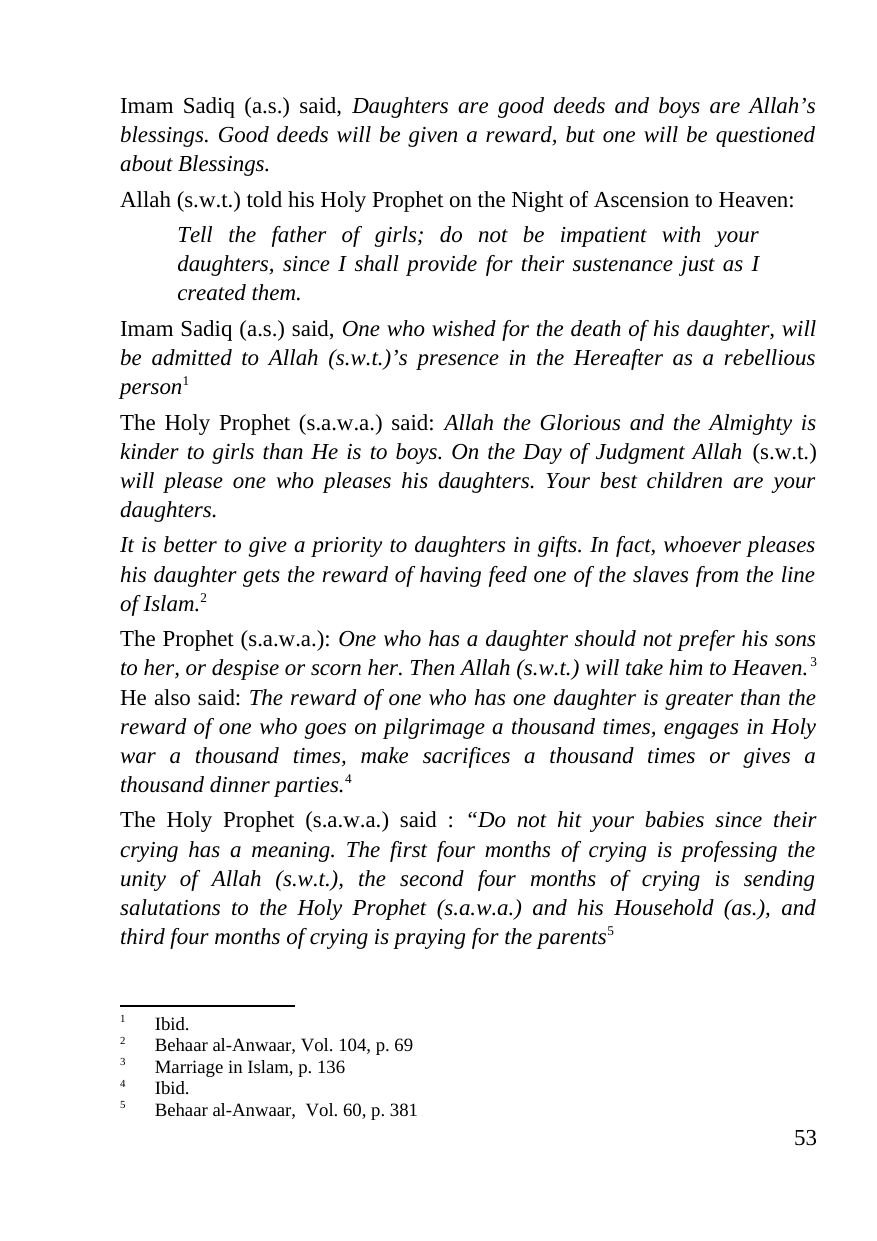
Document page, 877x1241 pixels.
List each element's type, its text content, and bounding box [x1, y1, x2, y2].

text Tell the father of girls; do not be impatient with your daughters, since I shall provide for their sustenance just as I created them. [177, 219, 760, 307]
text The Holy Prophet (s.a.w.a.) said : “Do not hit your babies since their crying has a meaning. The first four months of crying is professing the unity of Allah (s.w.t.), the second four months of crying is sending salutations to the Holy Prophet (s.a.w.a.) and his Household (as.), and third four months of crying is praying for the parents [120, 804, 817, 950]
text Imam Sadiq (a.s.) said, One who wished for the death of his daughter, will be admitted to Allah (s.w.t.)’s presence in the Hereafter as a rebellious person [120, 313, 817, 400]
text Imam Sadiq (a.s.) said, Daughters are good deeds and boys are Allah’s blessings. Good deeds will be given a reward, but one will be questioned about Blessings. [120, 90, 817, 177]
text Allah (s.w.t.) told his Holy Prophet on the Night of Ascension to Heaven: [120, 184, 817, 213]
text The Holy Prophet (s.a.w.a.) said: Allah the Glorious and the Almighty is kinder to girls than He is to boys. On the Day of Judgment Allah (s.w.t.) will please one who pleases his daughters. Your best children are your daughters. [120, 407, 817, 523]
text The Prophet (s.a.w.a.): One who has a daughter should not prefer his sons to her, or despise or scorn her. Then Allah (s.w.t.) will take him to Heaven. He also said: The reward of one who has one daughter is greater than the reward of one who goes on pilgrimage a thousand times, engages in Holy war a thousand times, make sacrifices a thousand times or gives a thousand dinner parties. [120, 623, 817, 798]
text It is better to give a priority to daughters in gifts. In fact, whoever pleases his daughter gets the reward of having feed one of the slaves from the line of Islam. [120, 529, 817, 617]
